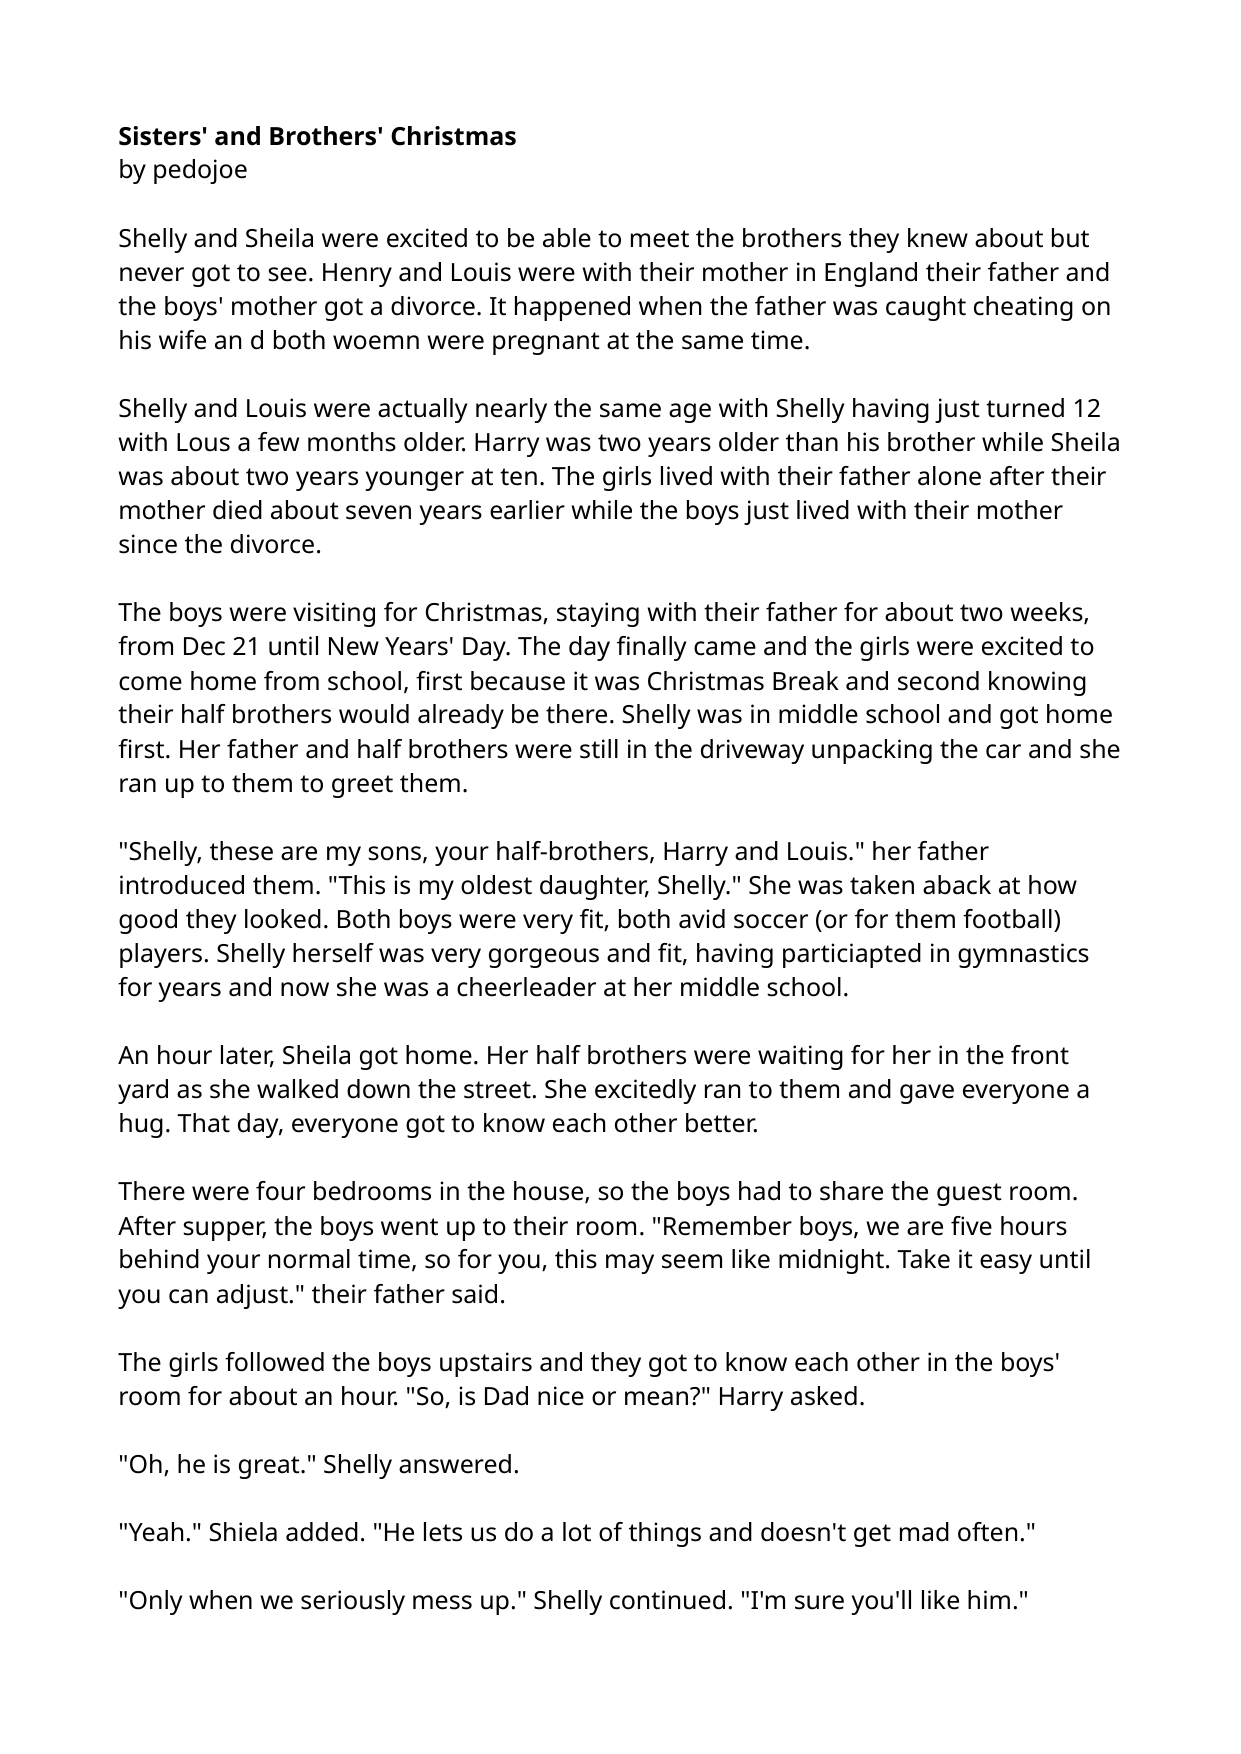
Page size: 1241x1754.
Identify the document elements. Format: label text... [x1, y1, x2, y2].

text The boys were visiting for Christmas, staying with their father for about two weeks, from Dec 21 until New Years' Day. The day finally came and the girls were excited to come home from school, first because it was Christmas Break and second knowing their half brothers would already be there. Shelly was in middle school and got home first. Her father and half brothers were still in the driveway unpacking the car and she ran up to them to greet them. [118, 595, 1122, 799]
text Shelly and Louis were actually nearly the same age with Shelly having just turned 12 with Lous a few months older. Harry was two years older than his brother while Sheila was about two years younger at ten. The girls lived with their father alone after their mother died about seven years earlier while the boys just lived with their mother since the divorce. [118, 391, 1122, 561]
text "Oh, he is great." Shelly answered. [118, 1447, 1122, 1481]
text "Only when we seriously mess up." Shelly continued. "I'm sure you'll like him." [118, 1583, 1122, 1617]
text Shelly and Sheila were excited to be able to meet the brothers they knew about but never got to see. Henry and Louis were with their mother in England their father and the boys' mother got a divorce. It happened when the father was caught cheating on his wife an d both woemn were pregnant at the same time. [118, 220, 1122, 357]
text Sisters' and Brothers' Christmas [118, 118, 1122, 152]
text The girls followed the boys upstairs and they got to know each other in the boys' room for about an hour. "So, is Dad nice or mean?" Harry asked. [118, 1344, 1122, 1412]
text An hour later, Sheila got home. Her half brothers were waiting for her in the front yard as she walked down the street. She excitedly ran to them and gave everyone a hug. That day, everyone got to know each other better. [118, 1038, 1122, 1140]
text by pedojoe [118, 152, 1122, 186]
text "Shelly, these are my sons, your half-brothers, Harry and Louis." her father introduced them. "This is my oldest daughter, Shelly." She was taken aback at how good they looked. Both boys were very fit, both avid soccer (or for them football) players. Shelly herself was very gorgeous and fit, having particiapted in gymnastics for years and now she was a cheerleader at her middle school. [118, 833, 1122, 1004]
text "Yeah." Shiela added. "He lets us do a lot of things and doesn't get mad often." [118, 1515, 1122, 1549]
text There were four bedrooms in the house, so the boys had to share the guest room. After supper, the boys went up to their room. "Remember boys, we are five hours behind your normal time, so for you, this may seem like midnight. Take it easy until you can adjust." their father said. [118, 1174, 1122, 1310]
